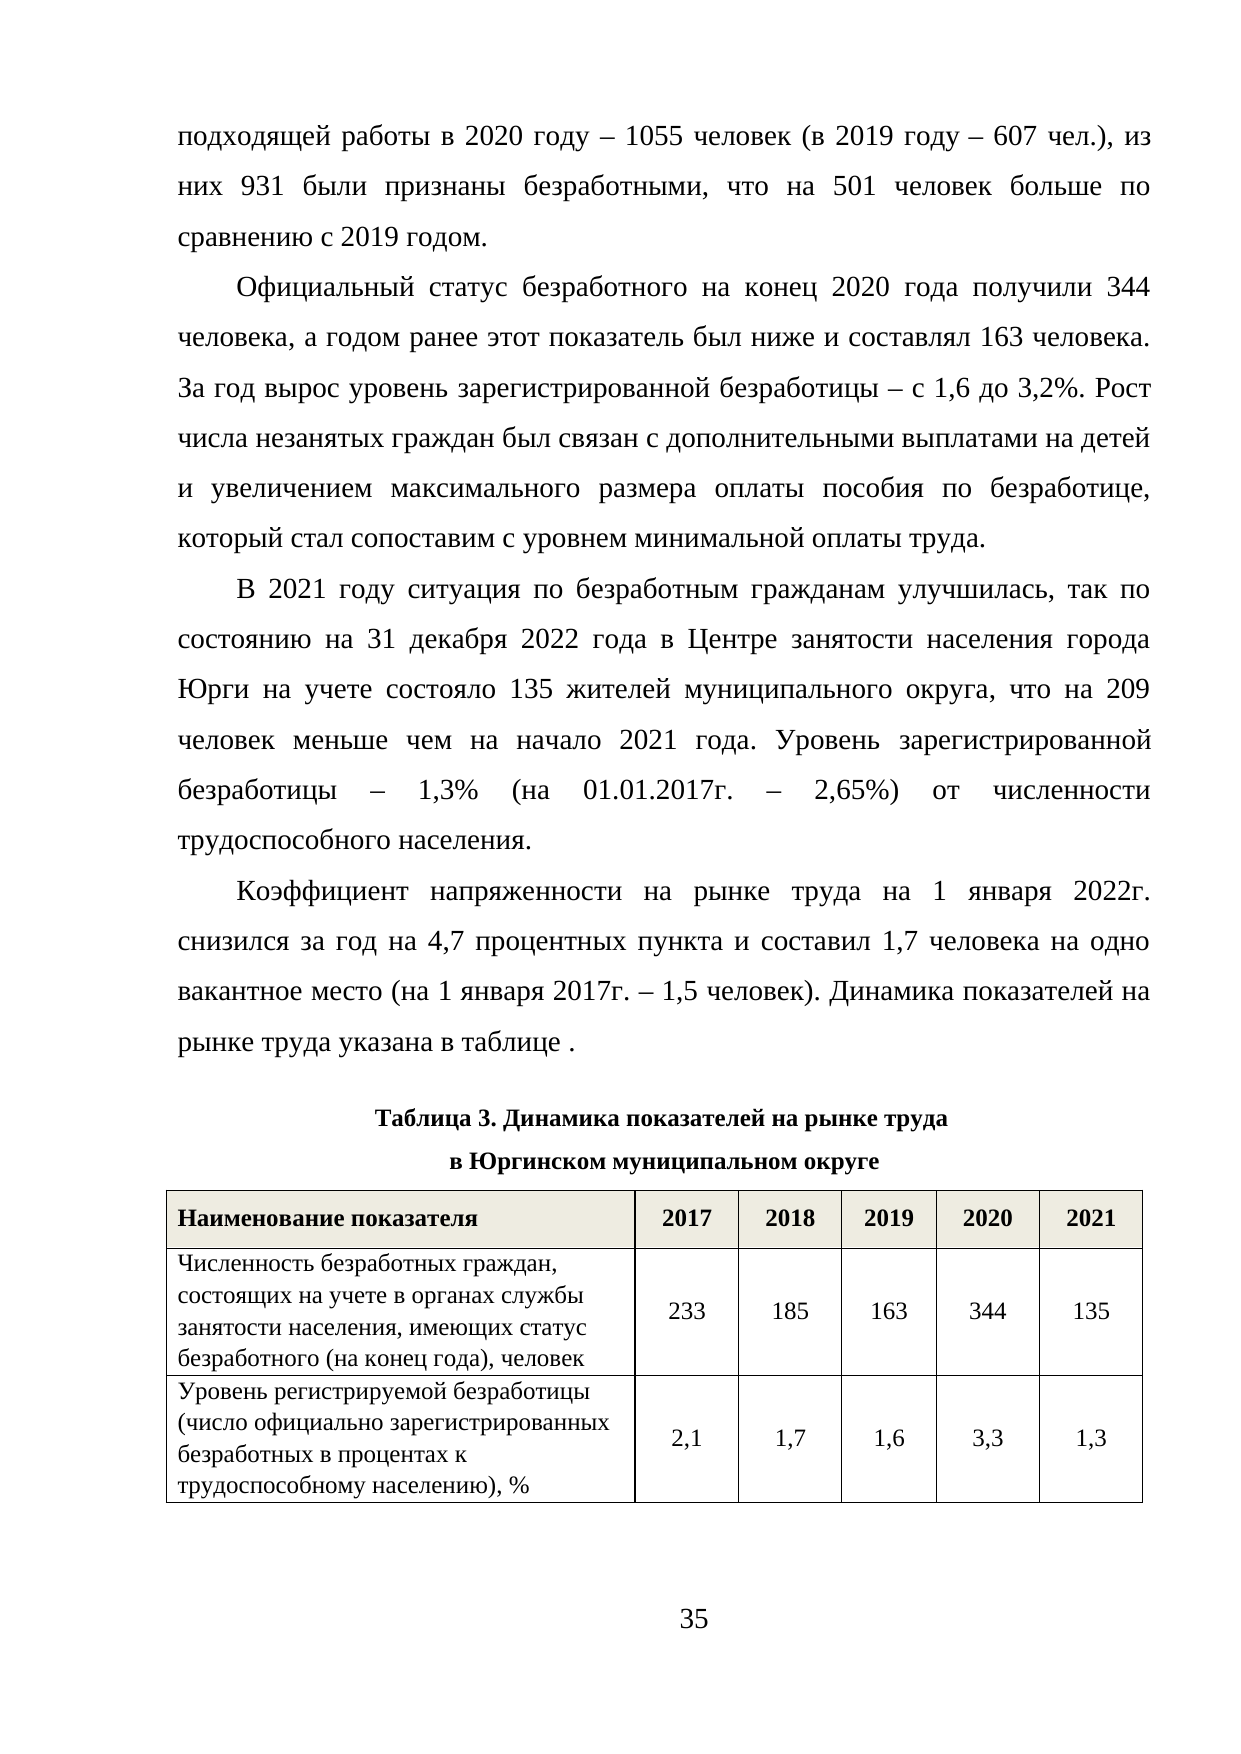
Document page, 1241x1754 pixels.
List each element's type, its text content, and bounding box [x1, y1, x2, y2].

table_header 2019 [842, 1191, 936, 1247]
table_header 2018 [739, 1191, 841, 1247]
table_cell 1,7 [739, 1376, 841, 1502]
table_cell 344 [937, 1249, 1039, 1375]
table_cell Численность безработных граждан, состоящих на учете в органах службы занятости населения, имеющих статус безработного (на конец года), человек [167, 1249, 634, 1375]
text Коэффициент напряженности на рынке труда на 1 января 2022г. снизился за год на 4,7 процентных пункта и составил 1,7 человека на одно вакантное место (на 1 января 2017г. – 1,5 человек). Динамика показателей на рынке труда указана в таблице 3. [177, 873, 1152, 1057]
table_cell 163 [842, 1249, 936, 1375]
table_cell 2,1 [636, 1376, 738, 1502]
table_header Наименование показателя [167, 1191, 634, 1247]
table_cell 185 [739, 1249, 841, 1375]
table_cell 1,3 [1040, 1376, 1142, 1502]
text Официальный статус безработного на конец 2020 года получили 344 человека, а годом ранее этот показатель был ниже и составлял 163 человека. За год вырос уровень зарегистрированной безработицы – с 1,6 до 3,2%. Рост числа незанятых граждан был связан с дополнительными выплатами на детей и увеличением максимального размера оплаты пособия по безработице, который стал сопоставим с уровнем минимальной оплаты труда. [177, 269, 1152, 554]
table_cell 233 [636, 1249, 738, 1375]
table_cell 1,6 [842, 1376, 936, 1502]
table_cell 135 [1040, 1249, 1142, 1375]
text В 2021 году ситуация по безработным гражданам улучшилась, так по состоянию на 31 декабря 2022 года в Центре занятости населения города Юрги на учете состояло 135 жителей муниципального округа, что на 209 человек меньше чем на начало 2021 года. Уровень зарегистрированной безработицы – 1,3% (на 01.01.2017г. – 2,65%) от численности трудоспособного населения. [177, 571, 1152, 856]
table_header 2017 [636, 1191, 738, 1247]
table_header 2020 [937, 1191, 1039, 1247]
table_cell Уровень регистрируемой безработицы (число официально зарегистрированных безработных в процентах к трудоспособному населению), % [167, 1376, 634, 1502]
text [177, 118, 1152, 252]
text Таблица 3. Динамика показателей на рынке труда в Юргинском муниципальном округе [177, 1103, 1152, 1175]
table_header 2021 [1040, 1191, 1142, 1247]
table_cell 3,3 [937, 1376, 1039, 1502]
